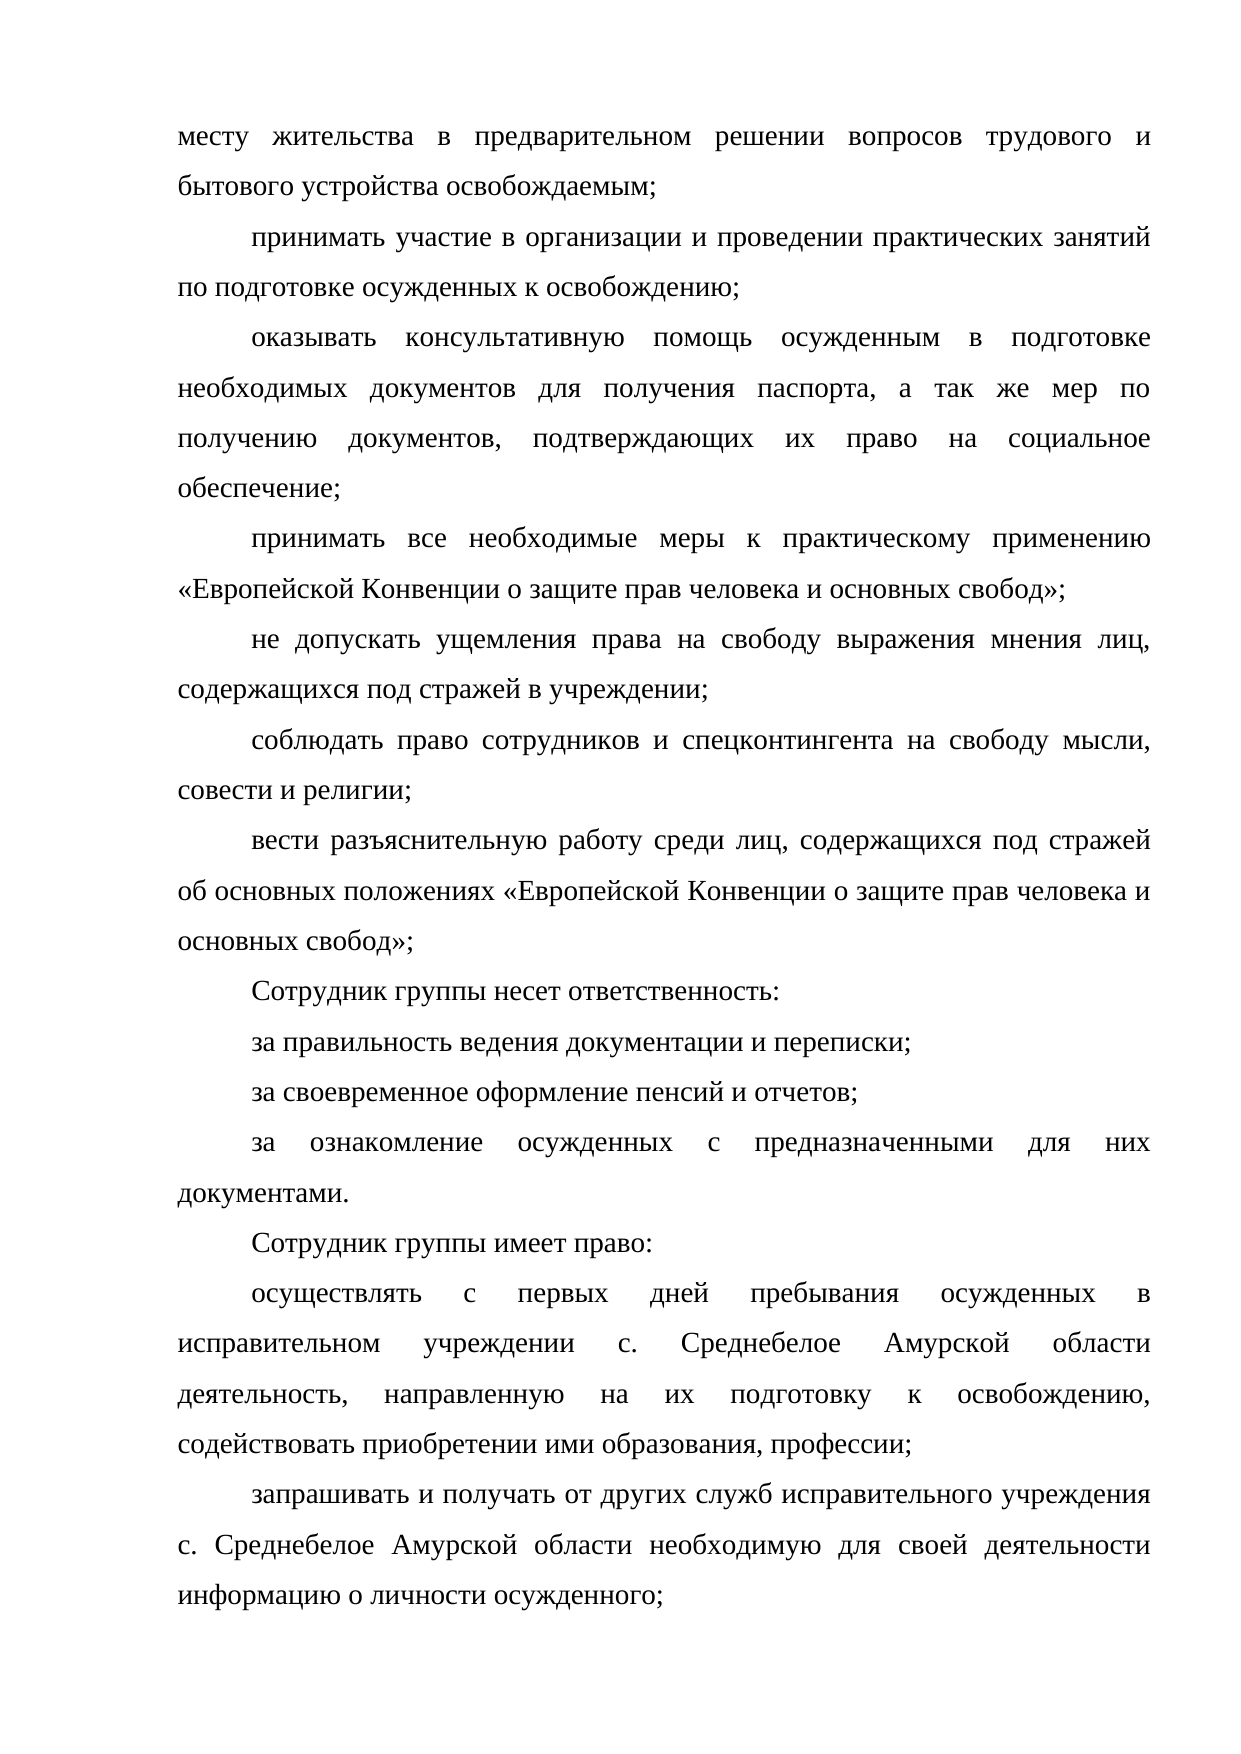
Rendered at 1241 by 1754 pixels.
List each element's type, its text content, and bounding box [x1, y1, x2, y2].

text Сотрудник группы имеет право: [177, 1225, 1152, 1258]
text осуществлять с первых дней пребывания осужденных в исправительном учреждении с. Среднебелое Амурской области деятельность, направленную на их подготовку к освобождению, содействовать приобретении ими образования, профессии; [177, 1275, 1152, 1460]
text не допускать ущемления права на свободу выражения мнения лиц, содержащихся под стражей в учреждении; [177, 621, 1152, 705]
text принимать участие в организации и проведении практических занятий по подготовке осужденных к освобождению; [177, 219, 1152, 303]
text за ознакомление осужденных с предназначенными для них документами. [177, 1124, 1152, 1208]
text вести разъяснительную работу среди лиц, содержащихся под стражей об основных положениях «Европейской Конвенции о защите прав человека и основных свобод»; [177, 822, 1152, 957]
text принимать все необходимые меры к практическому применению «Европейской Конвенции о защите прав человека и основных свобод»; [177, 521, 1152, 604]
text за правильность ведения документации и переписки; [177, 1024, 1152, 1057]
text Сотрудник группы несет ответственность: [177, 973, 1152, 1007]
text за своевременное оформление пенсий и отчетов; [177, 1074, 1152, 1108]
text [177, 118, 1152, 202]
text запрашивать и получать от других служб исправительного учреждения с. Среднебелое Амурской области необходимую для своей деятельности информацию о личности осужденного; [177, 1477, 1152, 1611]
text оказывать консультативную помощь осужденным в подготовке необходимых документов для получения паспорта, а так же мер по получению документов, подтверждающих их право на социальное обеспечение; [177, 319, 1152, 504]
text соблюдать право сотрудников и спецконтингента на свободу мысли, совести и религии; [177, 722, 1152, 806]
